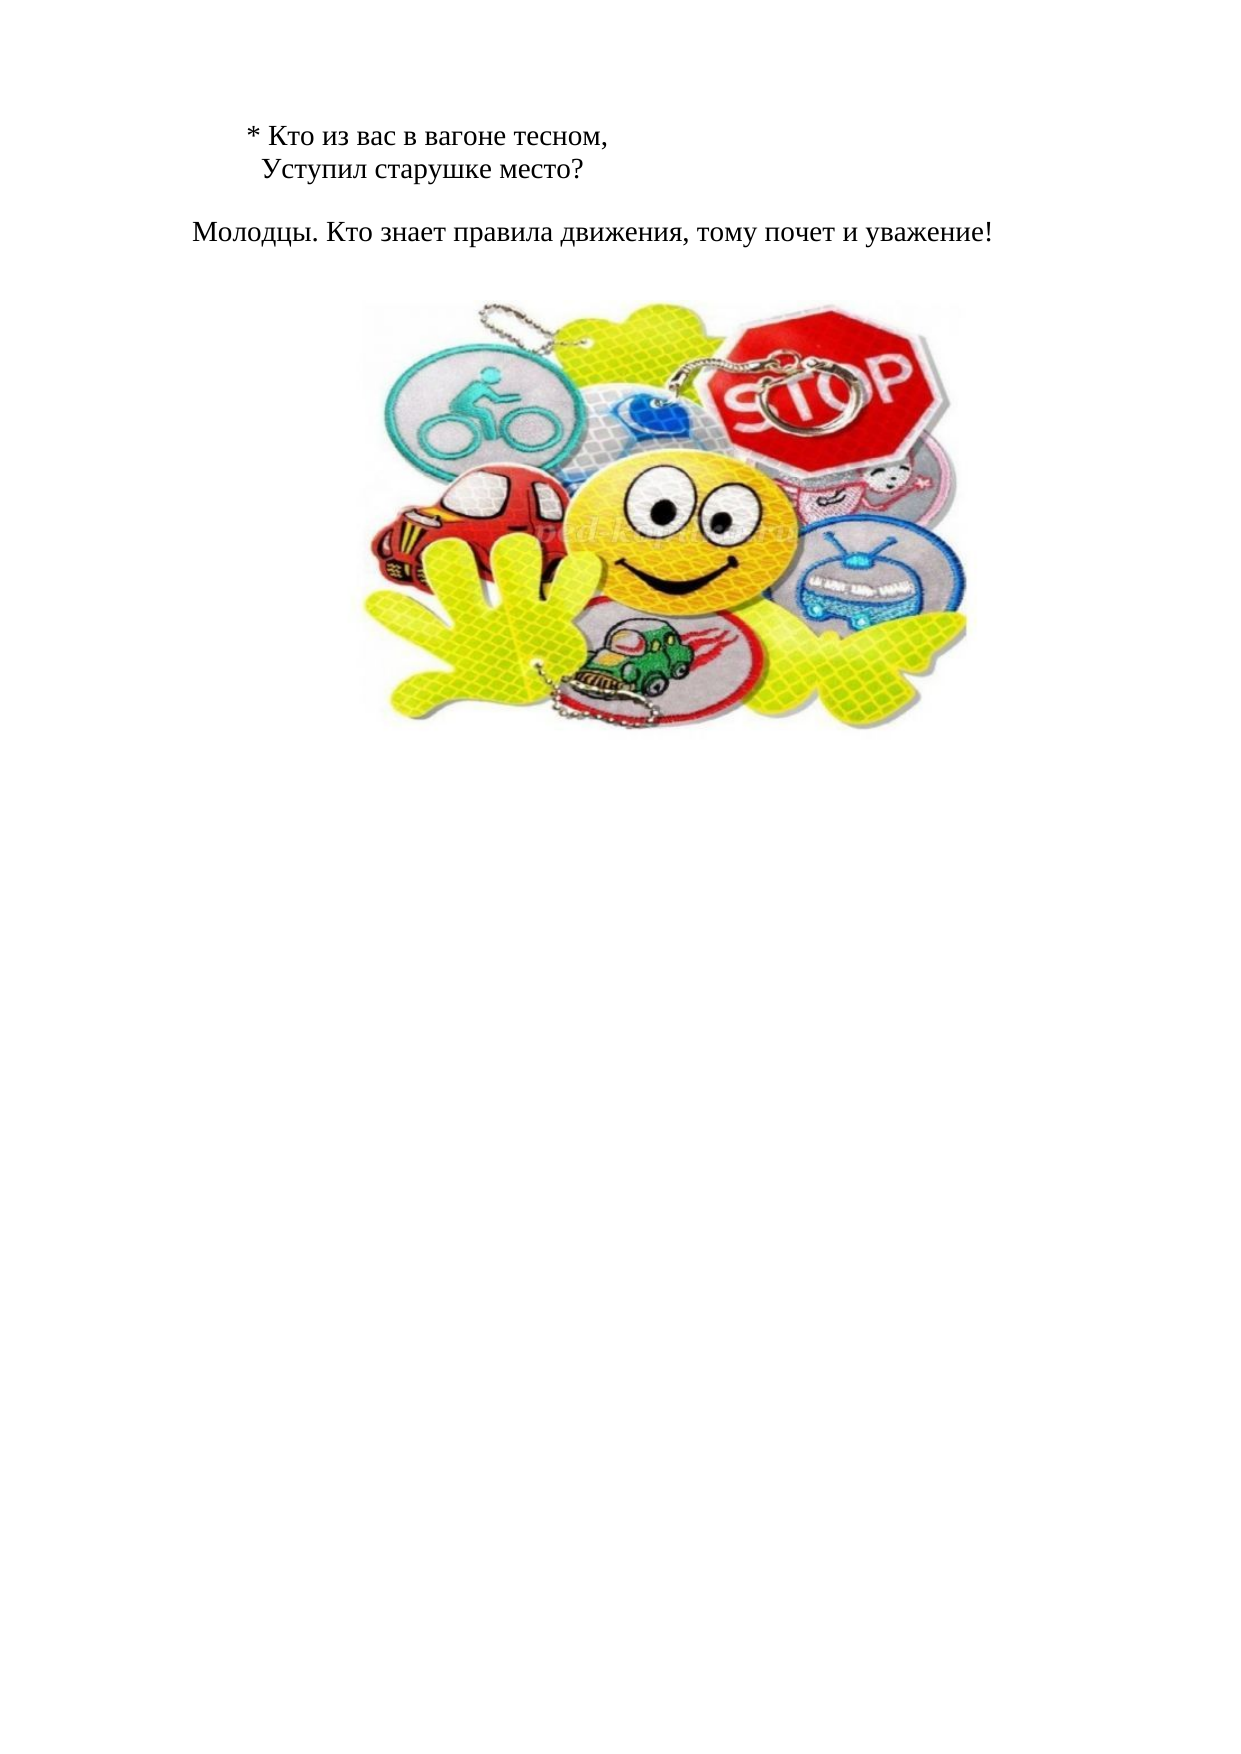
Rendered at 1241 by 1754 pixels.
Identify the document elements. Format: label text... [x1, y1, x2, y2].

text Молодцы. Кто знает правила движения, тому почет и уважение! [177, 214, 1152, 248]
picture [312, 300, 1017, 765]
text * Кто из вас в вагоне тесном, Уступил старушке место? [224, 118, 1152, 185]
